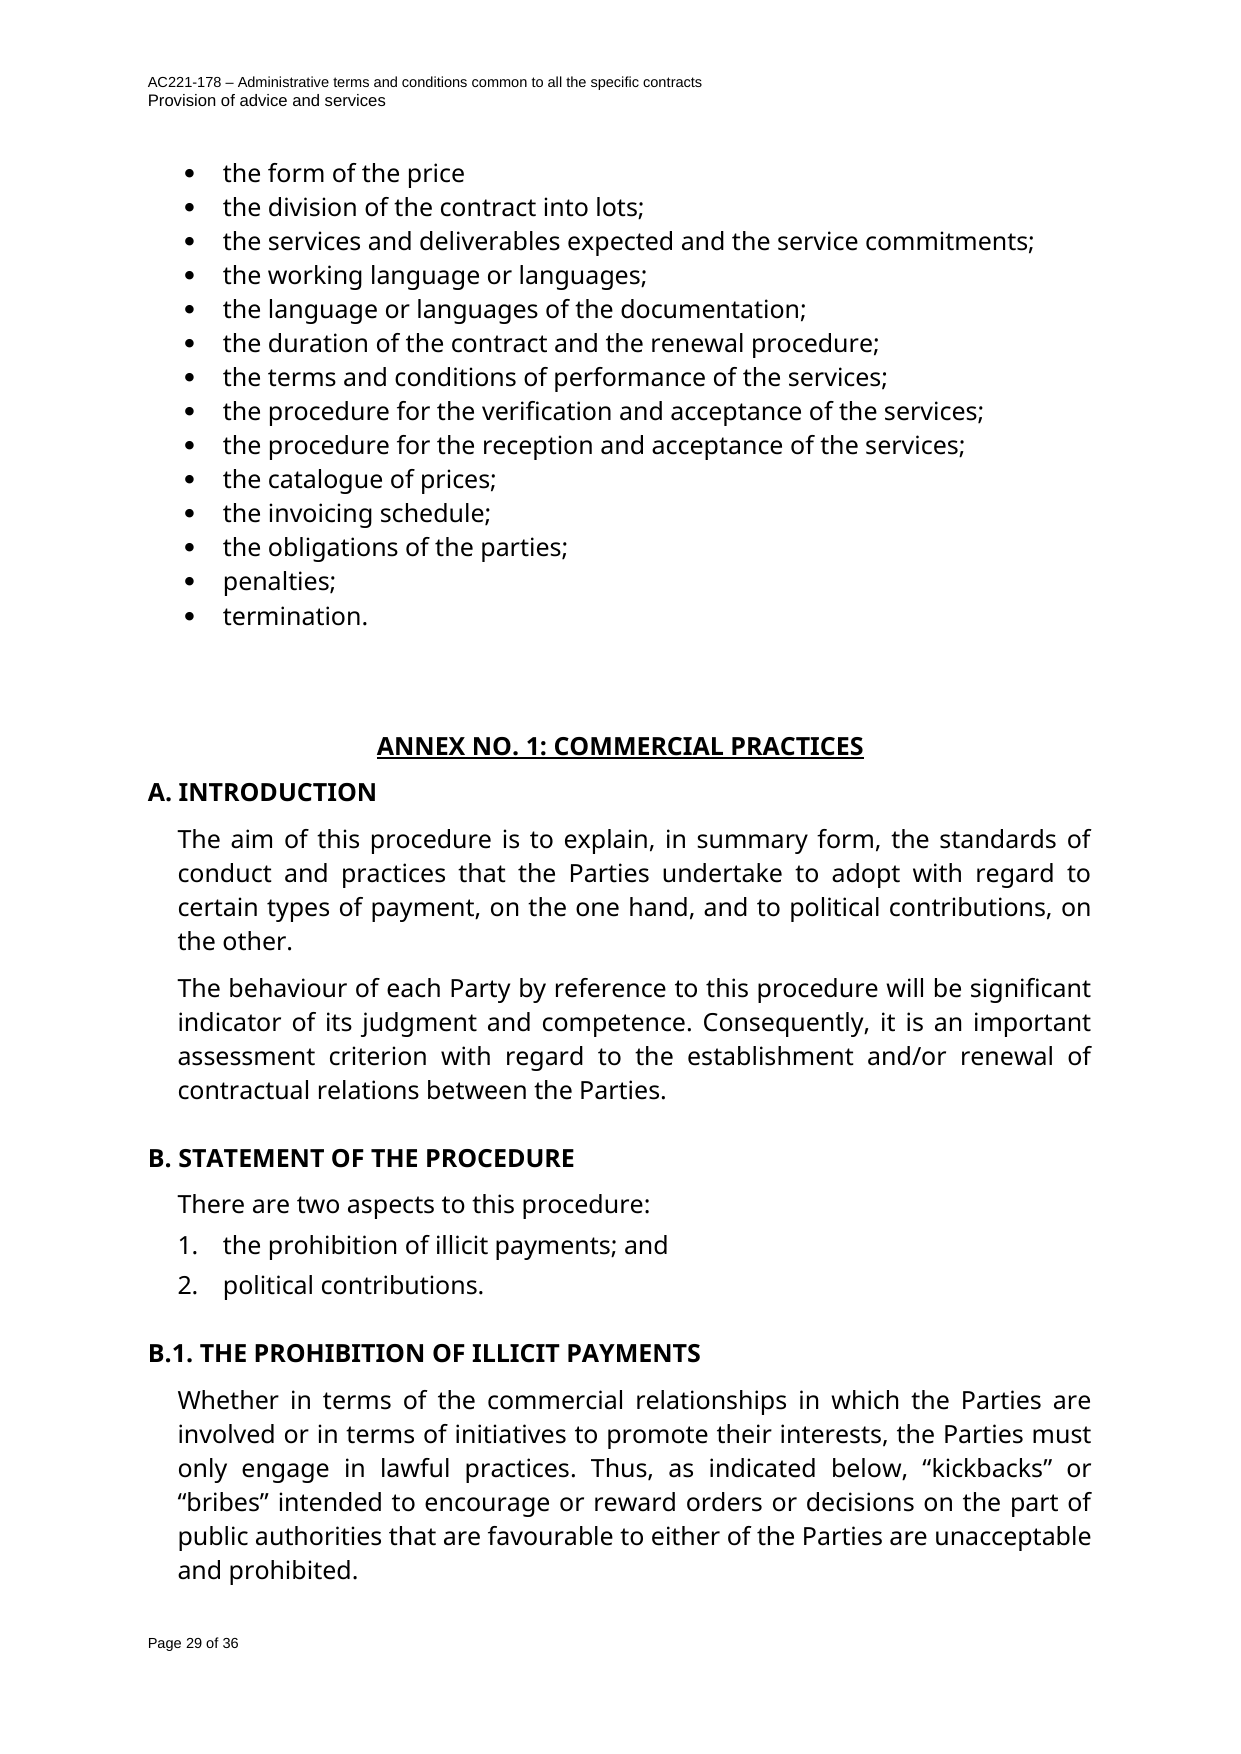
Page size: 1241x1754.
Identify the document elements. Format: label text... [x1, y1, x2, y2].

list the form of the price [185, 155, 1092, 189]
text B.1. THE PROHIBITION OF ILLICIT PAYMENTS [148, 1336, 1092, 1370]
list the working language or languages; [185, 257, 1092, 292]
list the division of the contract into lots; [185, 189, 1092, 223]
text B. STATEMENT OF THE PROCEDURE [148, 1141, 1092, 1174]
list the services and deliverables expected and the service commitments; [185, 223, 1092, 257]
text The aim of this procedure is to explain, in summary form, the standards of conduct and practices that the Parties undertake to adopt with regard to certain types of payment, on the one hand, and to political contributions, on the other. [148, 821, 1092, 958]
text Whether in terms of the commercial relationships in which the Parties are involved or in terms of initiatives to promote their interests, the Parties must only engage in lawful practices. Thus, as indicated below, “kickbacks” or “bribes” intended to encourage or reward orders or decisions on the part of public authorities that are favourable to either of the Parties are unacceptable and prohibited. [148, 1382, 1092, 1587]
list the invoicing schedule; [185, 496, 1092, 530]
list termination. [185, 598, 1092, 632]
list penalties; [185, 564, 1092, 598]
list the terms and conditions of performance of the services; [185, 360, 1092, 394]
text Annex no. 1: COMMERCIAL PRACTICES [148, 728, 1092, 762]
list the language or languages of the documentation; [185, 292, 1092, 326]
list the procedure for the reception and acceptance of the services; [185, 428, 1092, 462]
list the obligations of the parties; [185, 530, 1092, 564]
text The behaviour of each Party by reference to this procedure will be significant indicator of its judgment and competence. Consequently, it is an important assessment criterion with regard to the establishment and/or renewal of contractual relations between the Parties. [148, 970, 1092, 1106]
text 2. political contributions. [148, 1268, 1092, 1302]
list the catalogue of prices; [185, 462, 1092, 496]
text A. INTRODUCTION [148, 775, 1092, 809]
text 1. the prohibition of illicit payments; and [148, 1227, 1092, 1261]
text There are two aspects to this procedure: [148, 1187, 1092, 1221]
list the duration of the contract and the renewal procedure; [185, 326, 1092, 360]
list the procedure for the verification and acceptance of the services; [185, 394, 1092, 428]
